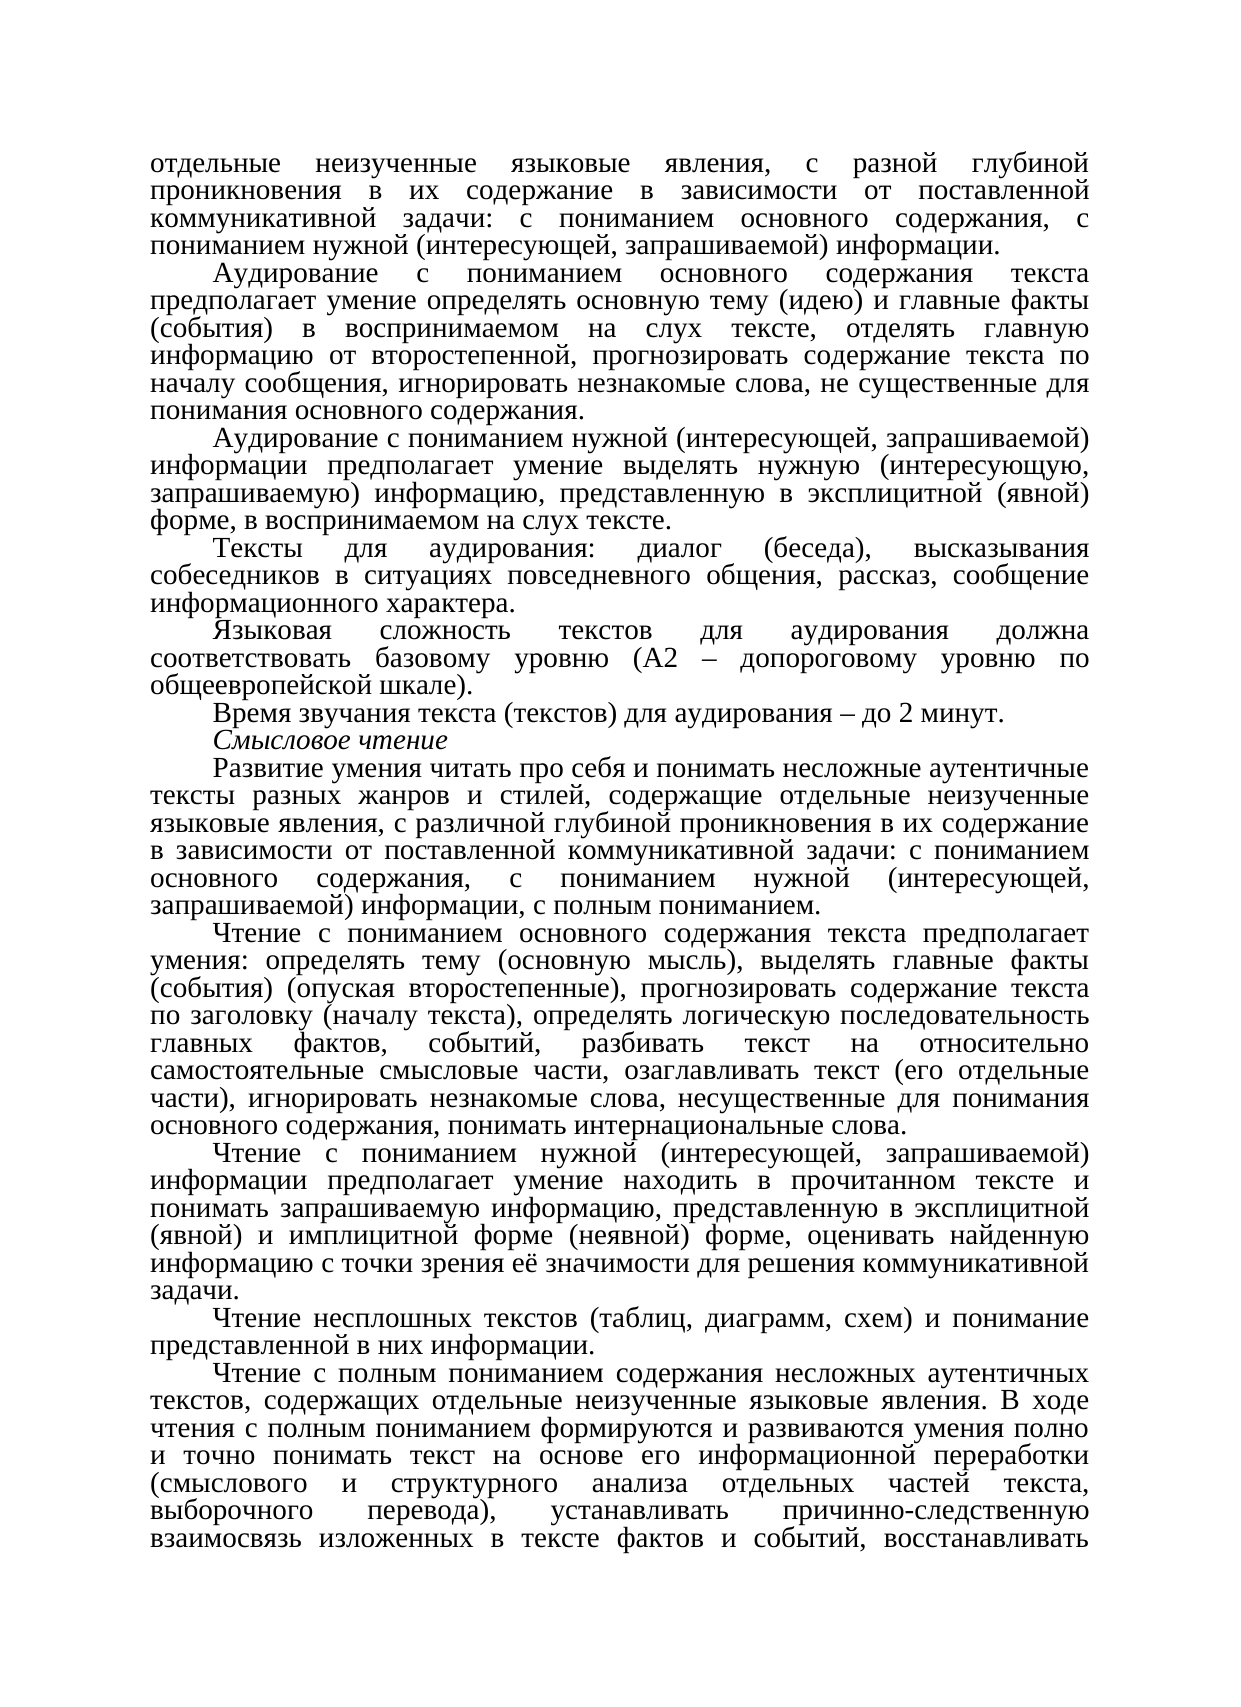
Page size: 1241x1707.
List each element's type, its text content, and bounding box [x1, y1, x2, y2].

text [150, 1360, 1090, 1552]
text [150, 150, 1090, 260]
text Чтение с пониманием основного содержания текста предполагает умения: определять тему (основную мысль), выделять главные факты (события) (опуская второстепенные), прогнозировать содержание текста по заголовку (началу текста), определять логическую последовательность главных фактов, событий, разбивать текст на относительно самостоятельные смысловые части, озаглавливать текст (его отдельные части), игнорировать незнакомые слова, несущественные для понимания основного содержания, понимать интернациональные слова. [150, 920, 1090, 1140]
text Смысловое чтение [150, 727, 1090, 755]
text Аудирование с пониманием нужной (интересующей, запрашиваемой) информации предполагает умение выделять нужную (интересующую, запрашиваемую) информацию, представленную в эксплицитной (явной) форме, в воспринимаемом на слух тексте. [150, 425, 1090, 535]
text Тексты для аудирования: диалог (беседа), высказывания собеседников в ситуациях повседневного общения, рассказ, сообщение информационного характера. [150, 535, 1090, 617]
text Языковая сложность текстов для аудирования должна соответствовать базовому уровню (А2 – допороговому уровню по общеевропейской шкале). [150, 617, 1090, 700]
text Аудирование с пониманием основного содержания текста предполагает умение определять основную тему (идею) и главные факты (события) в воспринимаемом на слух тексте, отделять главную информацию от второстепенной, прогнозировать содержание текста по началу сообщения, игнорировать незнакомые слова, не существенные для понимания основного содержания. [150, 260, 1090, 425]
text Чтение с пониманием нужной (интересующей, запрашиваемой) информации предполагает умение находить в прочитанном тексте и понимать запрашиваемую информацию, представленную в эксплицитной (явной) и имплицитной форме (неявной) форме, оценивать найденную информацию с точки зрения её значимости для решения коммуникативной задачи. [150, 1140, 1090, 1305]
text Чтение несплошных текстов (таблиц, диаграмм, схем) и понимание представленной в них информации. [150, 1305, 1090, 1360]
text Время звучания текста (текстов) для аудирования – до 2 минут. [150, 700, 1090, 727]
text Развитие умения читать про себя и понимать несложные аутентичные тексты разных жанров и стилей, содержащие отдельные неизученные языковые явления, с различной глубиной проникновения в их содержание в зависимости от поставленной коммуникативной задачи: с пониманием основного содержания, с пониманием нужной (интересующей, запрашиваемой) информации, с полным пониманием. [150, 755, 1090, 920]
